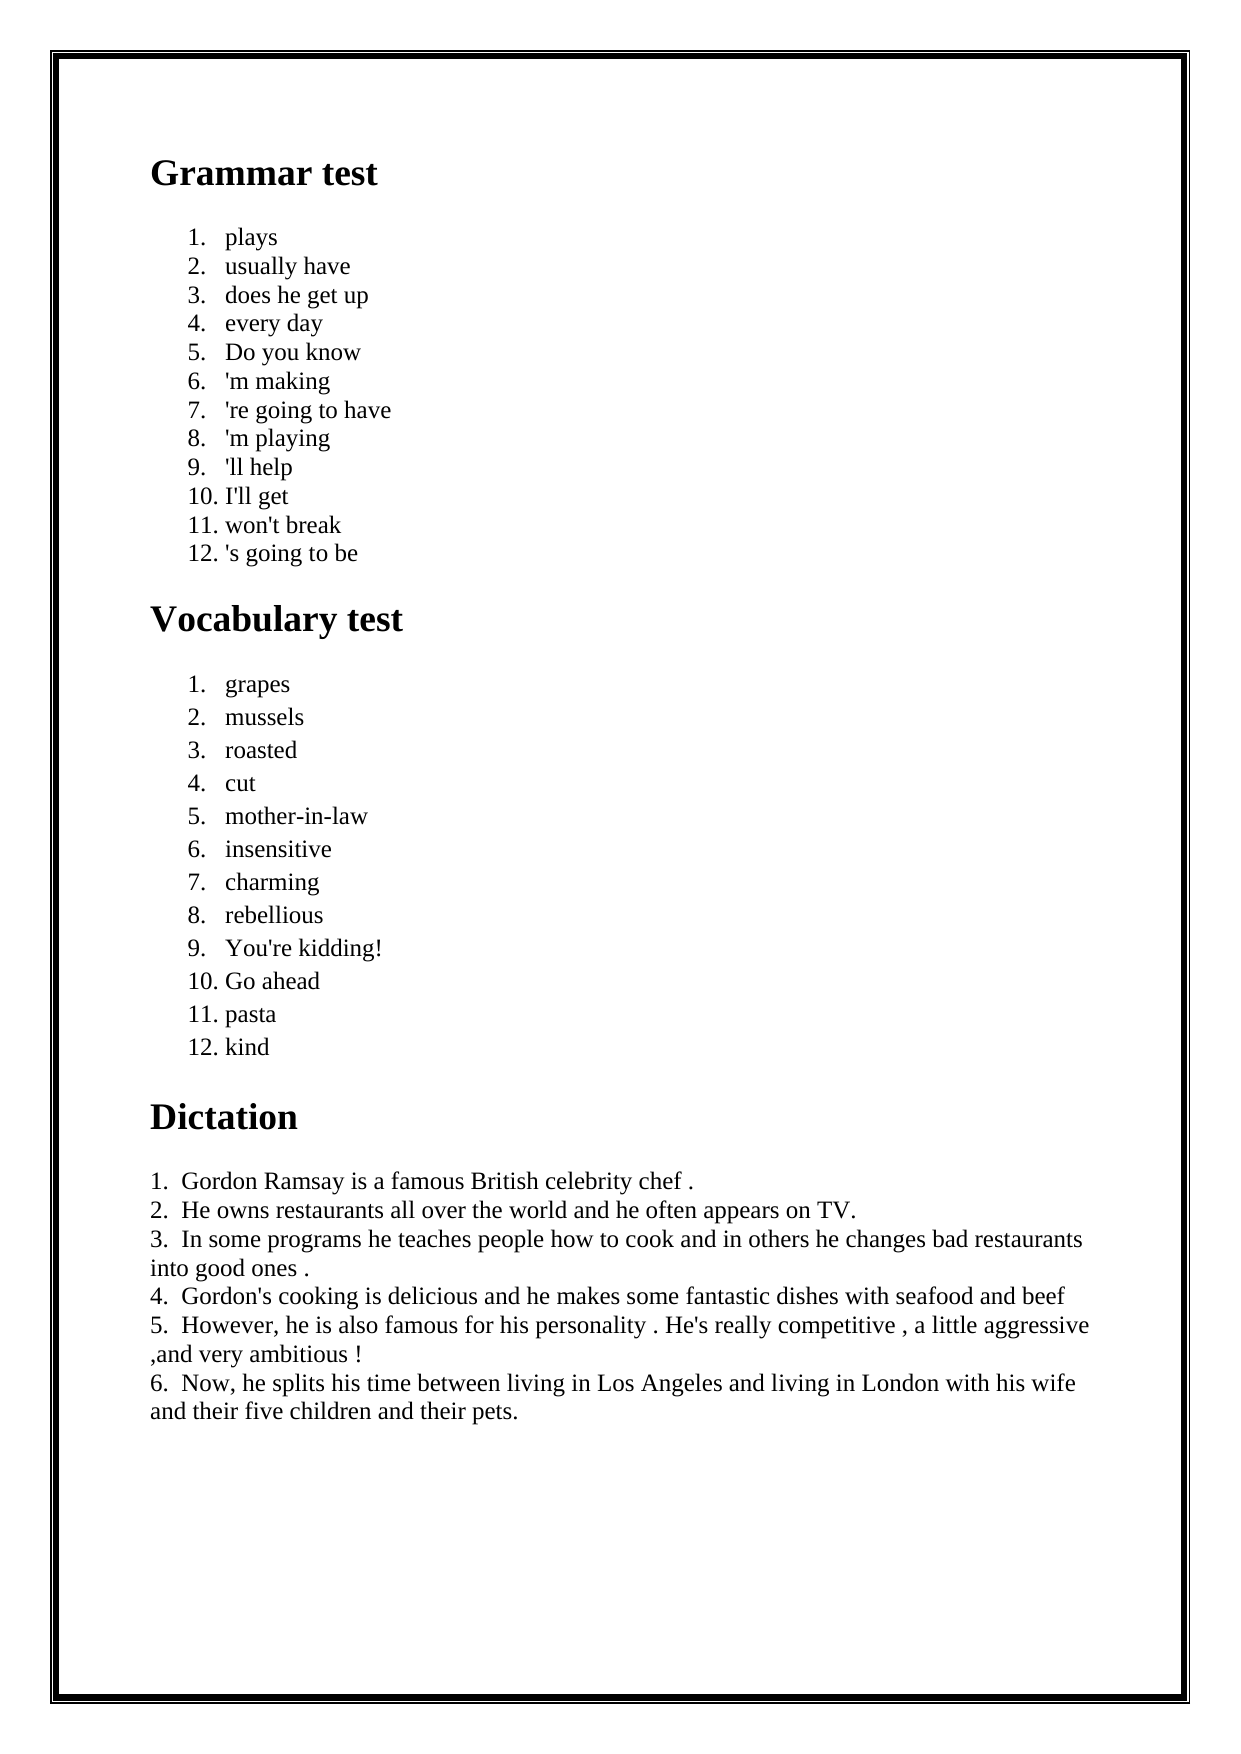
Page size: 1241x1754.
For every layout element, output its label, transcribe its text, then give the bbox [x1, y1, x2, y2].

list charming [187, 867, 1090, 896]
list You're kidding! [187, 933, 1090, 962]
list Do you know [187, 337, 1090, 366]
text 4. Gordon's cooking is delicious and he makes some fantastic dishes with seafood and beef [150, 1281, 1090, 1310]
list rebellious [187, 900, 1090, 929]
list every day [187, 308, 1090, 337]
list kind [187, 1032, 1090, 1061]
list mussels [187, 702, 1090, 731]
list plays [187, 222, 1090, 251]
list I'll get [187, 481, 1090, 510]
list usually have [187, 251, 1090, 280]
list won't break [187, 510, 1090, 538]
text Vocabulary test [150, 596, 1090, 639]
list 'll help [187, 452, 1090, 481]
list Go ahead [187, 966, 1090, 995]
text 1. Gordon Ramsay is a famous British celebrity chef . [150, 1166, 1090, 1195]
text Dictation [150, 1094, 1090, 1137]
text 2. He owns restaurants all over the world and he often appears on TV. [150, 1195, 1090, 1224]
list 's going to be [187, 538, 1090, 567]
text Grammar test [150, 150, 1090, 193]
list cut [187, 768, 1090, 797]
text 6. Now, he splits his time between living in Los Angeles and living in London with his wife and their five children and their pets. [150, 1368, 1090, 1425]
list pasta [187, 999, 1090, 1028]
list insensitive [187, 834, 1090, 863]
list roasted [187, 735, 1090, 763]
list mother-in-law [187, 801, 1090, 829]
list 'm making [187, 366, 1090, 395]
list does he get up [187, 280, 1090, 308]
text 5. However, he is also famous for his personality . He's really competitive , a little aggressive ,and very ambitious ! [150, 1310, 1090, 1368]
text 3. In some programs he teaches people how to cook and in others he changes bad restaurants into good ones . [150, 1224, 1090, 1281]
list 're going to have [187, 395, 1090, 423]
list 'm playing [187, 423, 1090, 452]
list grapes [187, 669, 1090, 697]
